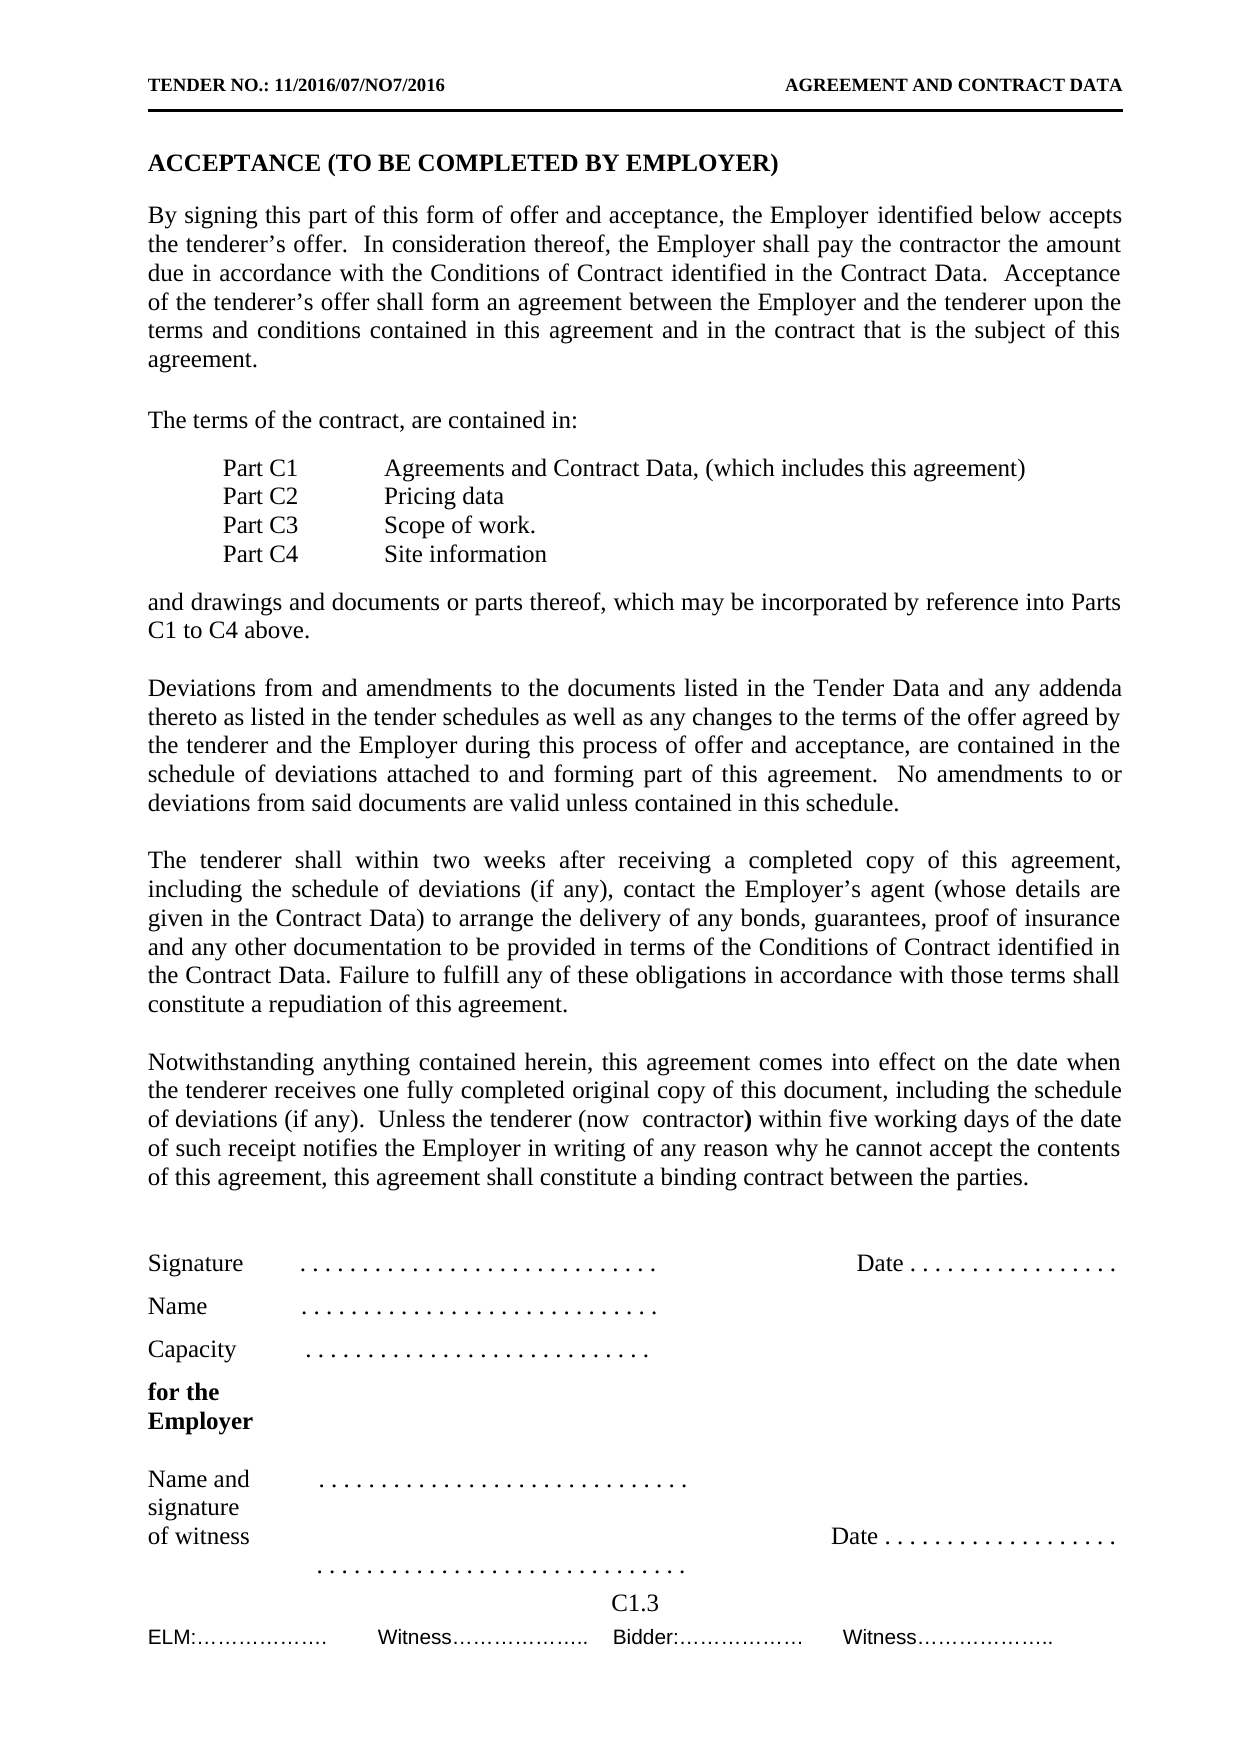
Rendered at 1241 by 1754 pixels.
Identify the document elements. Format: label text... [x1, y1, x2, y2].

text of witness Date . . . . . . . . . . . . . . . . . . . [148, 1521, 1122, 1550]
text signature [148, 1492, 1122, 1521]
text Employer [148, 1406, 1122, 1435]
text and drawings and documents or parts thereof, which may be incorporated by reference into Parts C1 to C4 above. [148, 587, 1122, 644]
text Deviations from and amendments to the documents listed in the Tender Data and any addenda thereto as listed in the tender schedules as well as any changes to the terms of the offer agreed by the tenderer and the Employer during this process of offer and acceptance, are contained in the schedule of deviations attached to and forming part of this agreement. No amendments to or deviations from said documents are valid unless contained in this schedule. [148, 673, 1122, 817]
text Name and . . . . . . . . . . . . . . . . . . . . . . . . . . . . . . [148, 1464, 1122, 1492]
text for the [148, 1377, 1122, 1406]
text Signature . . . . . . . . . . . . . . . . . . . . . . . . . . . . . Date . . . . . . . . . . . . . . . . . [148, 1248, 1122, 1277]
text Part C3 Scope of work. [223, 510, 1122, 539]
text ACCEPTANCE (TO BE COMPLETED BY EMPLOYER) [148, 148, 1122, 176]
text The tenderer shall within two weeks after receiving a completed copy of this agreement, including the schedule of deviations (if any), contact the Employer’s agent (whose details are given in the Contract Data) to arrange the delivery of any bonds, guarantees, proof of insurance and any other documentation to be provided in terms of the Conditions of Contract identified in the Contract Data. Failure to fulfill any of these obligations in accordance with those terms shall constitute a repudiation of this agreement. [148, 846, 1122, 1018]
text The terms of the contract, are contained in: [148, 405, 1122, 433]
text Part C1 Agreements and Contract Data, (which includes this agreement) [223, 453, 1122, 481]
text By signing this part of this form of offer and acceptance, the Employer identified below accepts the tenderer’s offer. In consideration thereof, the Employer shall pay the contractor the amount due in accordance with the Conditions of Contract identified in the Contract Data. Acceptance of the tenderer’s offer shall form an agreement between the Employer and the tenderer upon the terms and conditions contained in this agreement and in the contract that is the subject of this agreement. [148, 201, 1122, 373]
text Name . . . . . . . . . . . . . . . . . . . . . . . . . . . . . [148, 1291, 1122, 1320]
text Notwithstanding anything contained herein, this agreement comes into effect on the date when the tenderer receives one fully completed original copy of this document, including the schedule of deviations (if any). Unless the tenderer (now contractor) within five working days of the date of such receipt notifies the Employer in writing of any reason why he cannot accept the contents of this agreement, this agreement shall constitute a binding contract between the parties. [148, 1047, 1122, 1191]
text Part C4 Site information [223, 539, 1122, 568]
text Part C2 Pricing data [223, 481, 1122, 510]
text Capacity . . . . . . . . . . . . . . . . . . . . . . . . . . . . [148, 1334, 1122, 1363]
text . . . . . . . . . . . . . . . . . . . . . . . . . . . . . . [148, 1550, 1122, 1579]
